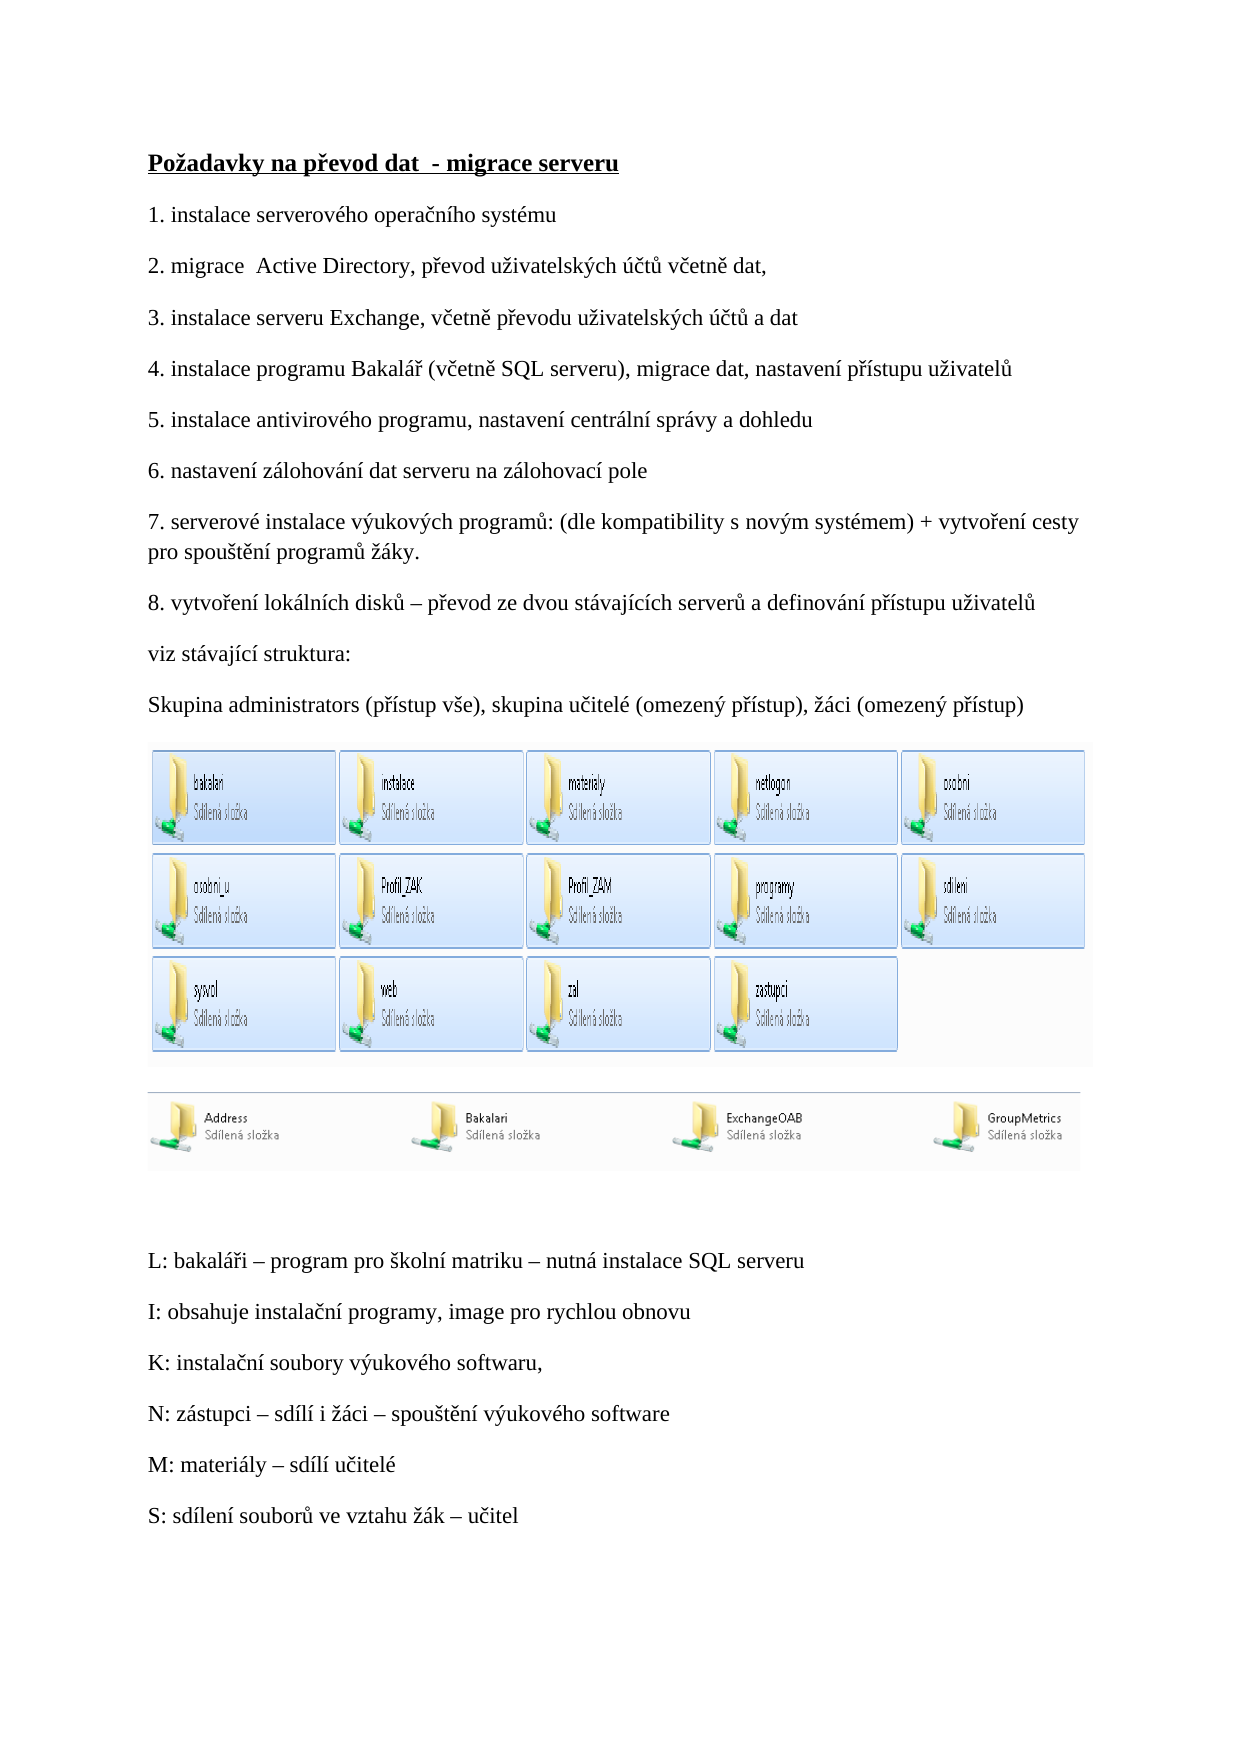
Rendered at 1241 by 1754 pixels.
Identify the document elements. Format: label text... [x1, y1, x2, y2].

text I: obsahuje instalační programy, image pro rychlou obnovu [148, 1298, 1093, 1324]
text viz stávající struktura: [148, 640, 1093, 666]
text 3. instalace serveru Exchange, včetně převodu uživatelských účtů a dat [148, 303, 1093, 330]
text N: zástupci – sdílí i žáci – spouštění výukového software [148, 1400, 1093, 1426]
text K: instalační soubory výukového softwaru, [148, 1349, 1093, 1375]
text 5. instalace antivirového programu, nastavení centrální správy a dohledu [148, 406, 1093, 432]
text S: sdílení souborů ve vztahu žák – učitel [148, 1502, 1093, 1528]
text M: materiály – sdílí učitelé [148, 1451, 1093, 1477]
text 4. instalace programu Bakalář (včetně SQL serveru), migrace dat, nastavení přístupu uživatelů [148, 354, 1093, 381]
text 1. instalace serverového operačního systému [148, 201, 1093, 228]
text 7. serverové instalace výukových programů: (dle kompatibility s novým systémem) + vytvoření cesty pro spouštění programů žáky. [148, 508, 1093, 564]
text Požadavky na převod dat - migrace serveru [148, 148, 1093, 176]
text 6. nastavení zálohování dat serveru na zálohovací pole [148, 457, 1093, 483]
text 8. vytvoření lokálních disků – převod ze dvou stávajících serverů a definování přístupu uživatelů [148, 589, 1093, 615]
text Skupina administrators (přístup vše), skupina učitelé (omezený přístup), žáci (omezený přístup) [148, 691, 1093, 717]
text L: bakaláři – program pro školní matriku – nutná instalace SQL serveru [148, 1247, 1093, 1273]
text 2. migrace Active Directory, převod uživatelských účtů včetně dat, [148, 252, 1093, 279]
picture [147, 742, 1093, 1067]
